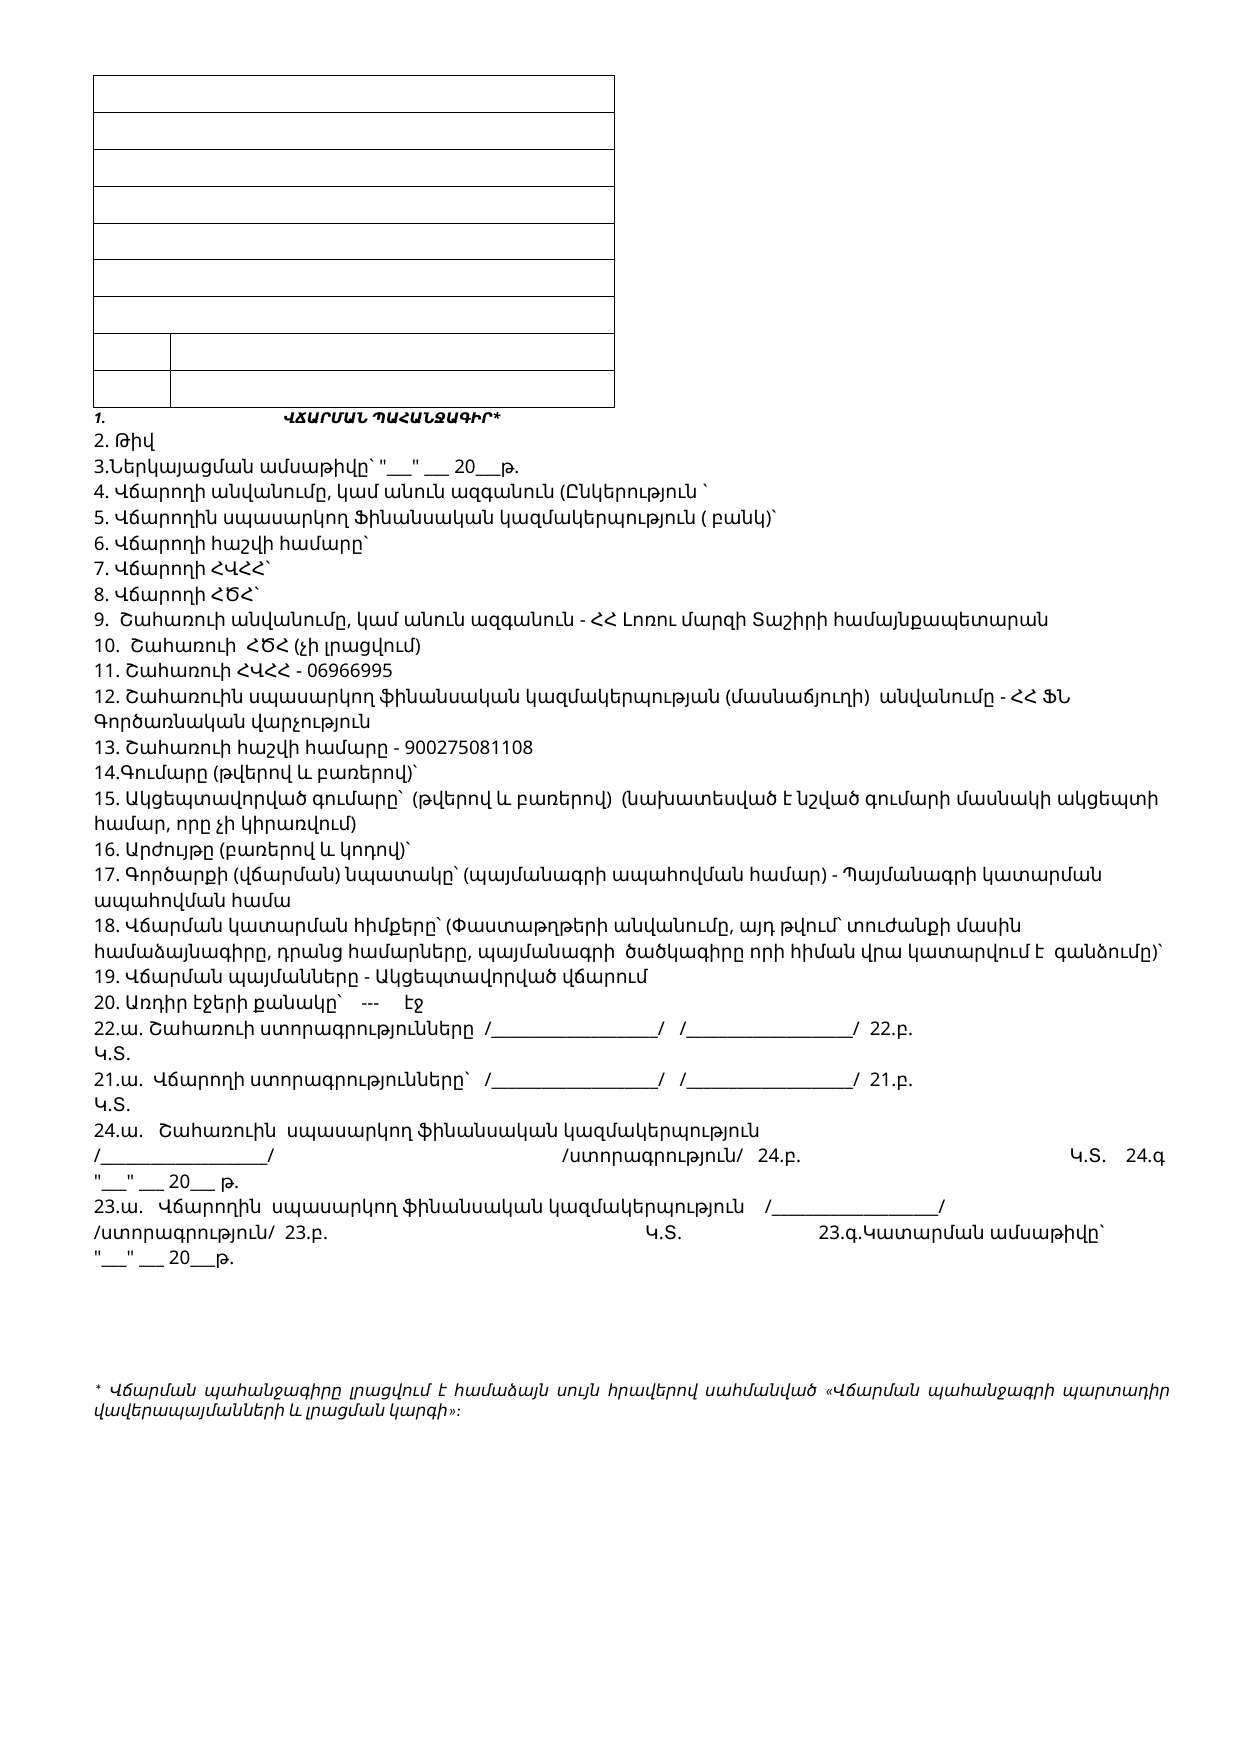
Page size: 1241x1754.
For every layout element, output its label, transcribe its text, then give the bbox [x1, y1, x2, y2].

text * Վճարման պահանջագիրը լրացվում է համաձայն սույն հրավերով սահմանված «Վճարման պահանջագրի պարտադիր վավերապայմանների և լրացման կարգի»: [94, 1380, 1171, 1421]
